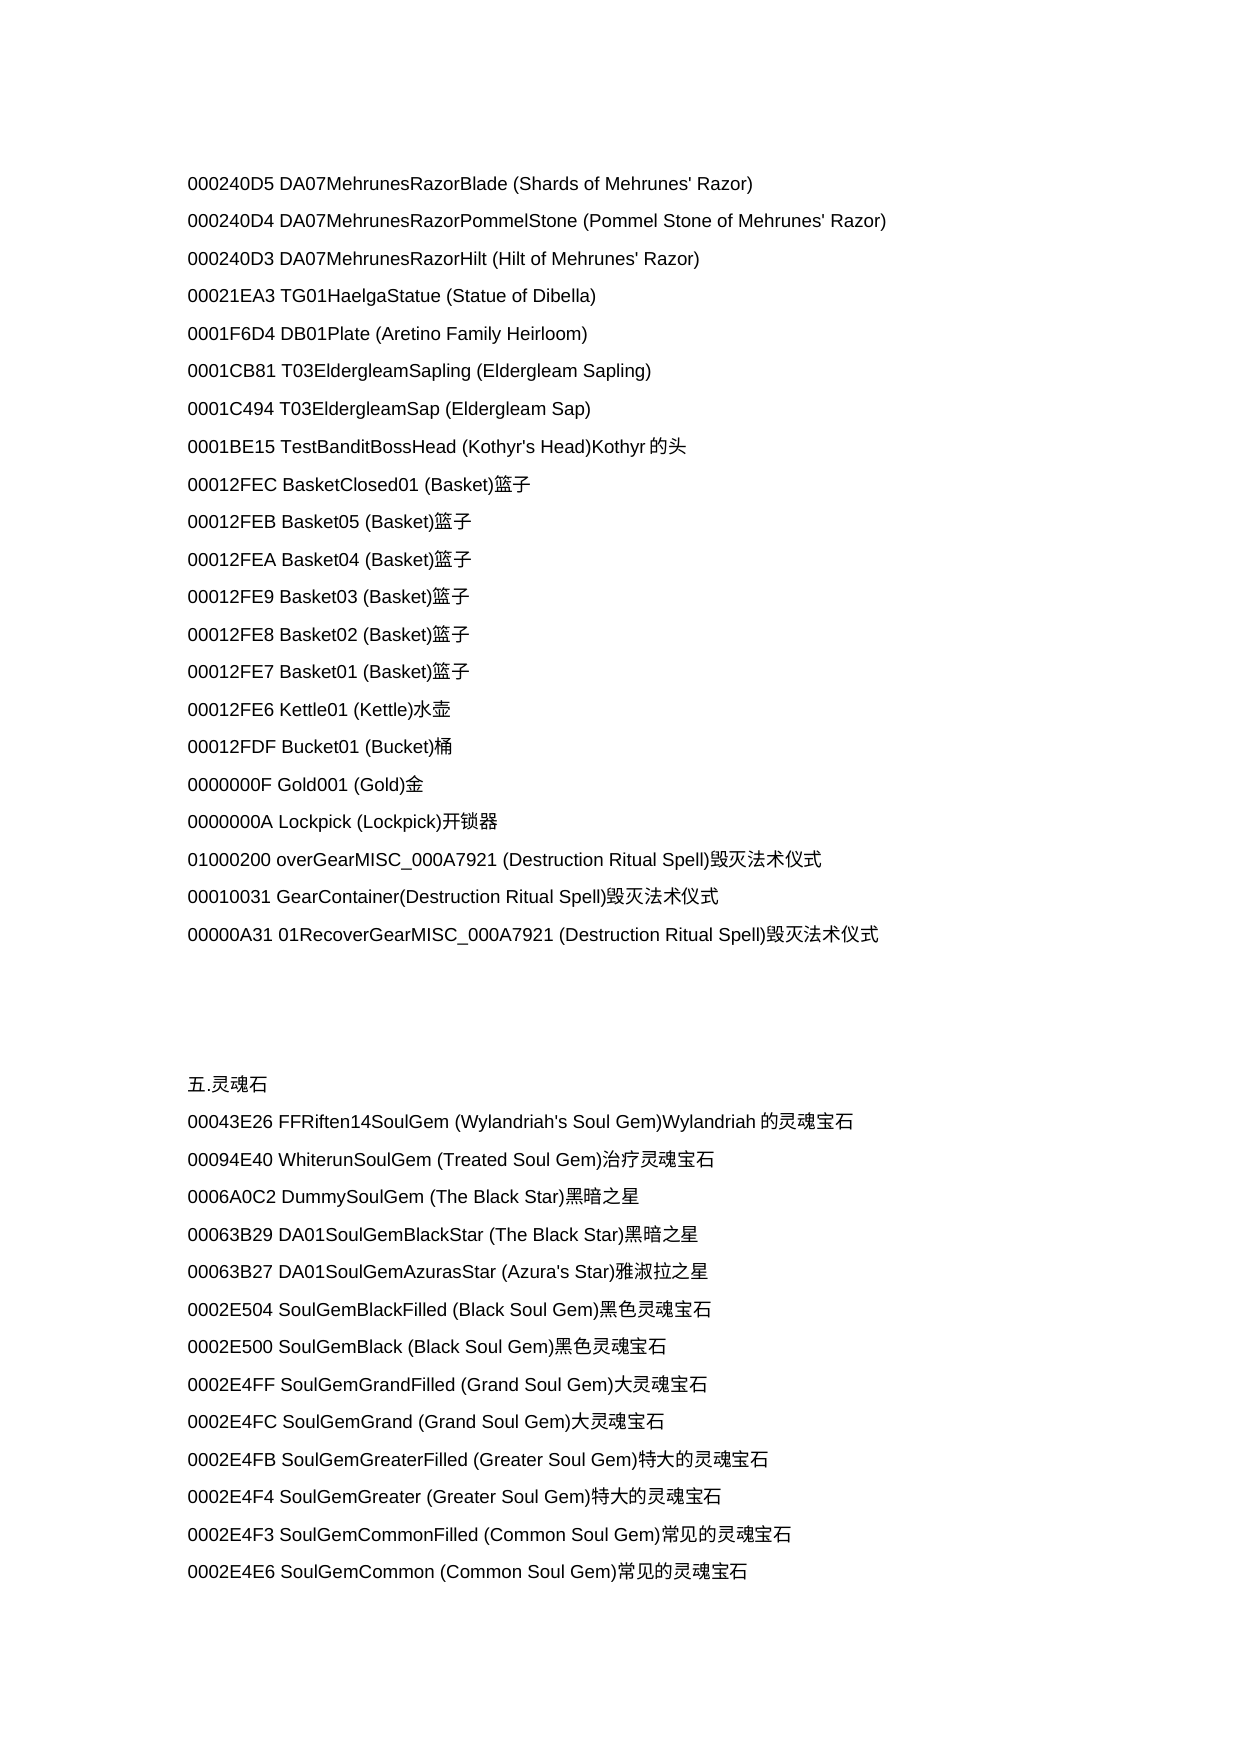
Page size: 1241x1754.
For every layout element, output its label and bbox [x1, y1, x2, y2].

text [187, 164, 1053, 1589]
